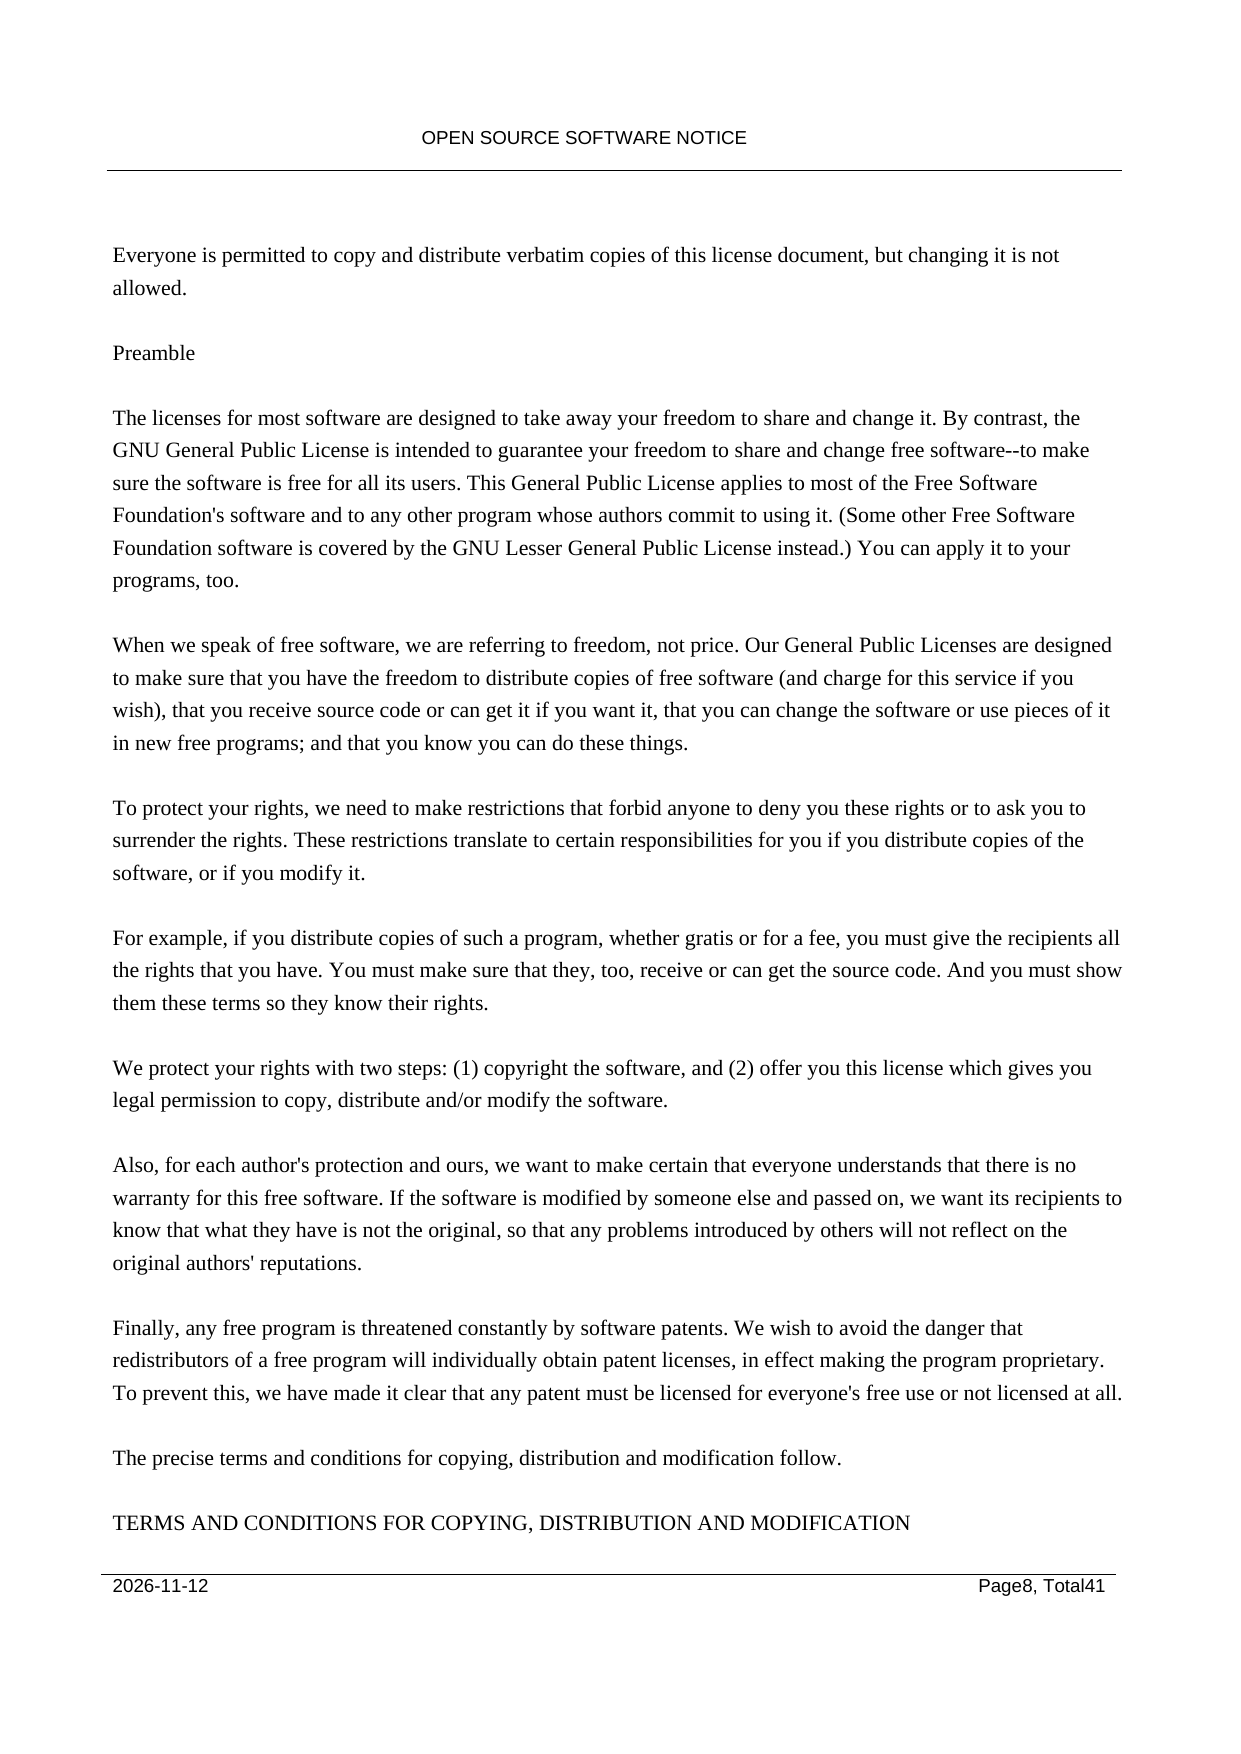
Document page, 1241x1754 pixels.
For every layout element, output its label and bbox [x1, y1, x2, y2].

text [112, 206, 1128, 1539]
